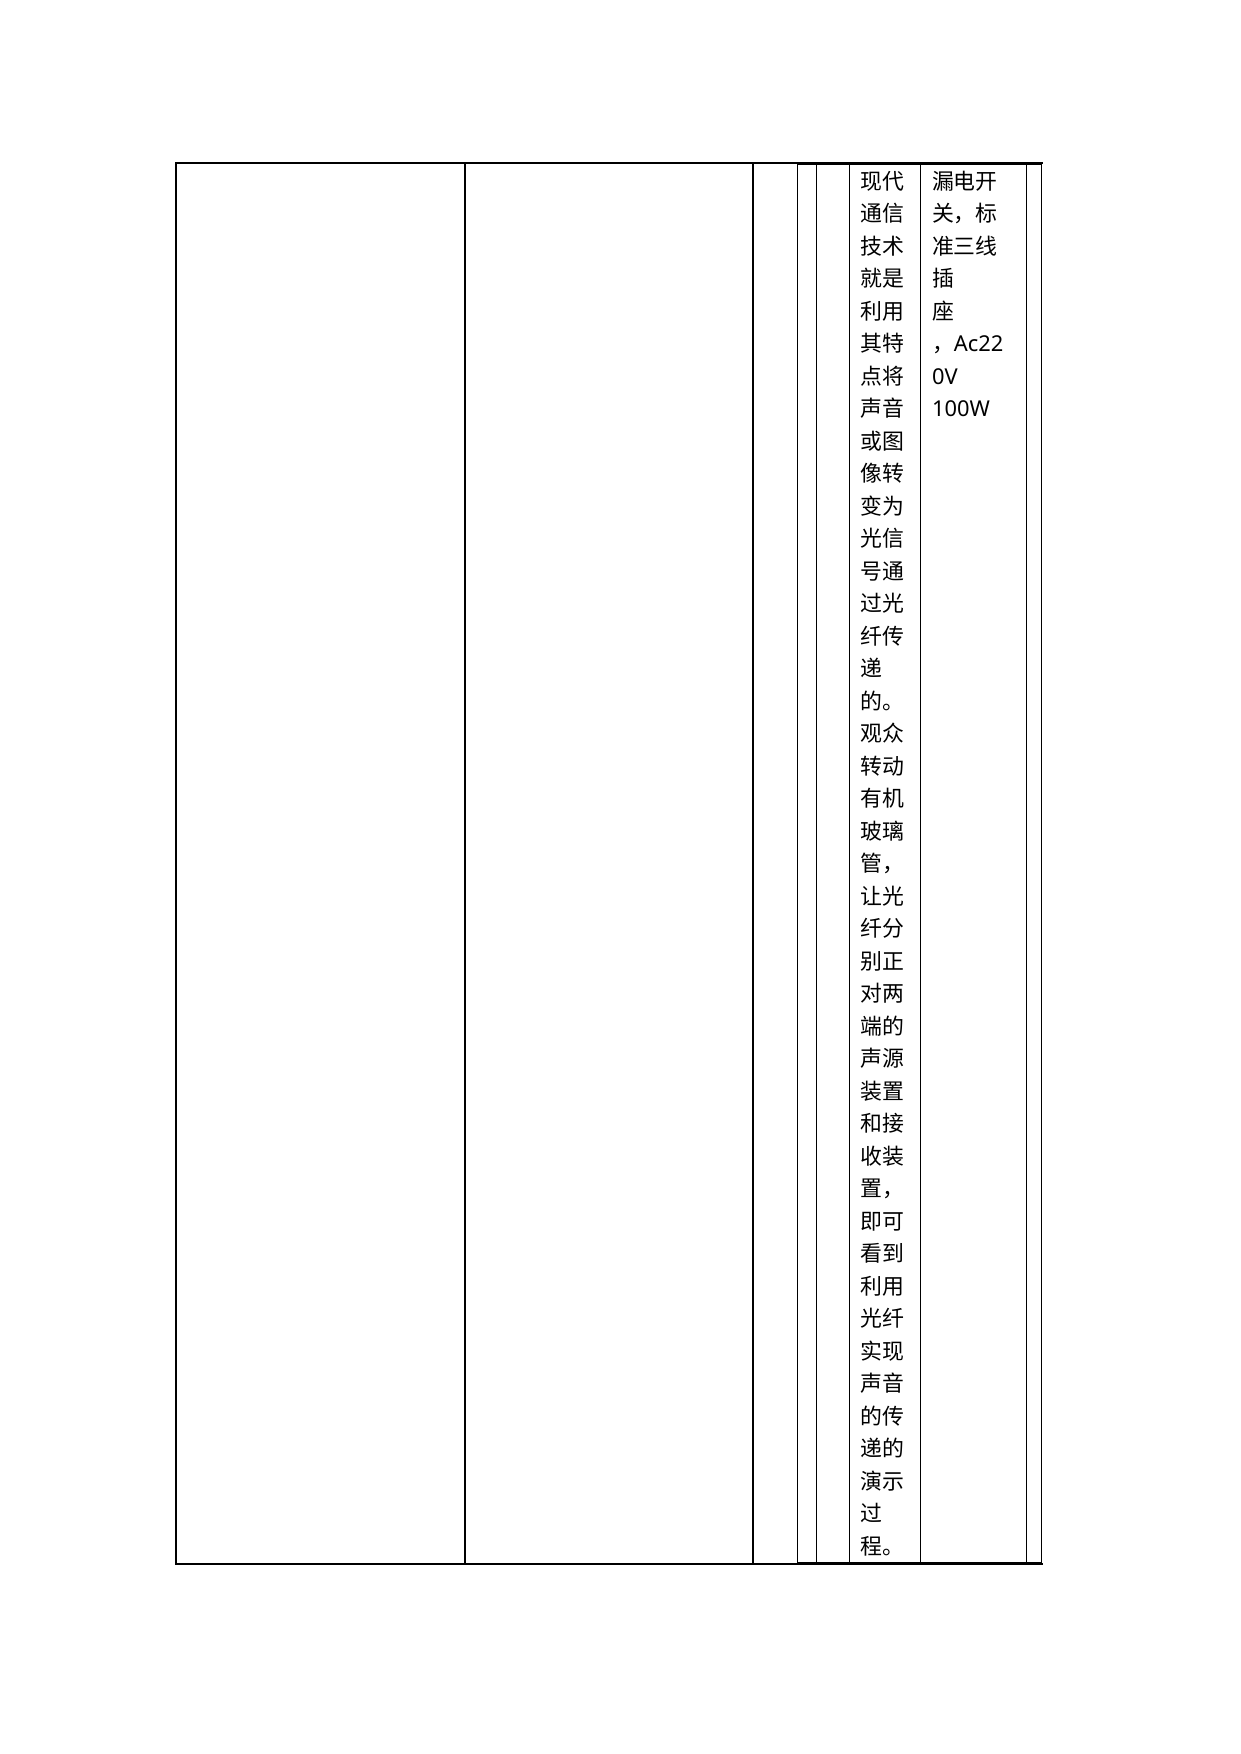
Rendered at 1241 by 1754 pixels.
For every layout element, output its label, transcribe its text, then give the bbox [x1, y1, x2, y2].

table_cell [466, 164, 752, 1563]
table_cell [850, 165, 920, 1562]
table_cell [798, 165, 816, 1562]
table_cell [1027, 165, 1041, 1562]
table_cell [921, 165, 1026, 1562]
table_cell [754, 164, 797, 1563]
table_cell 1 [177, 164, 464, 1563]
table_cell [817, 165, 849, 1562]
